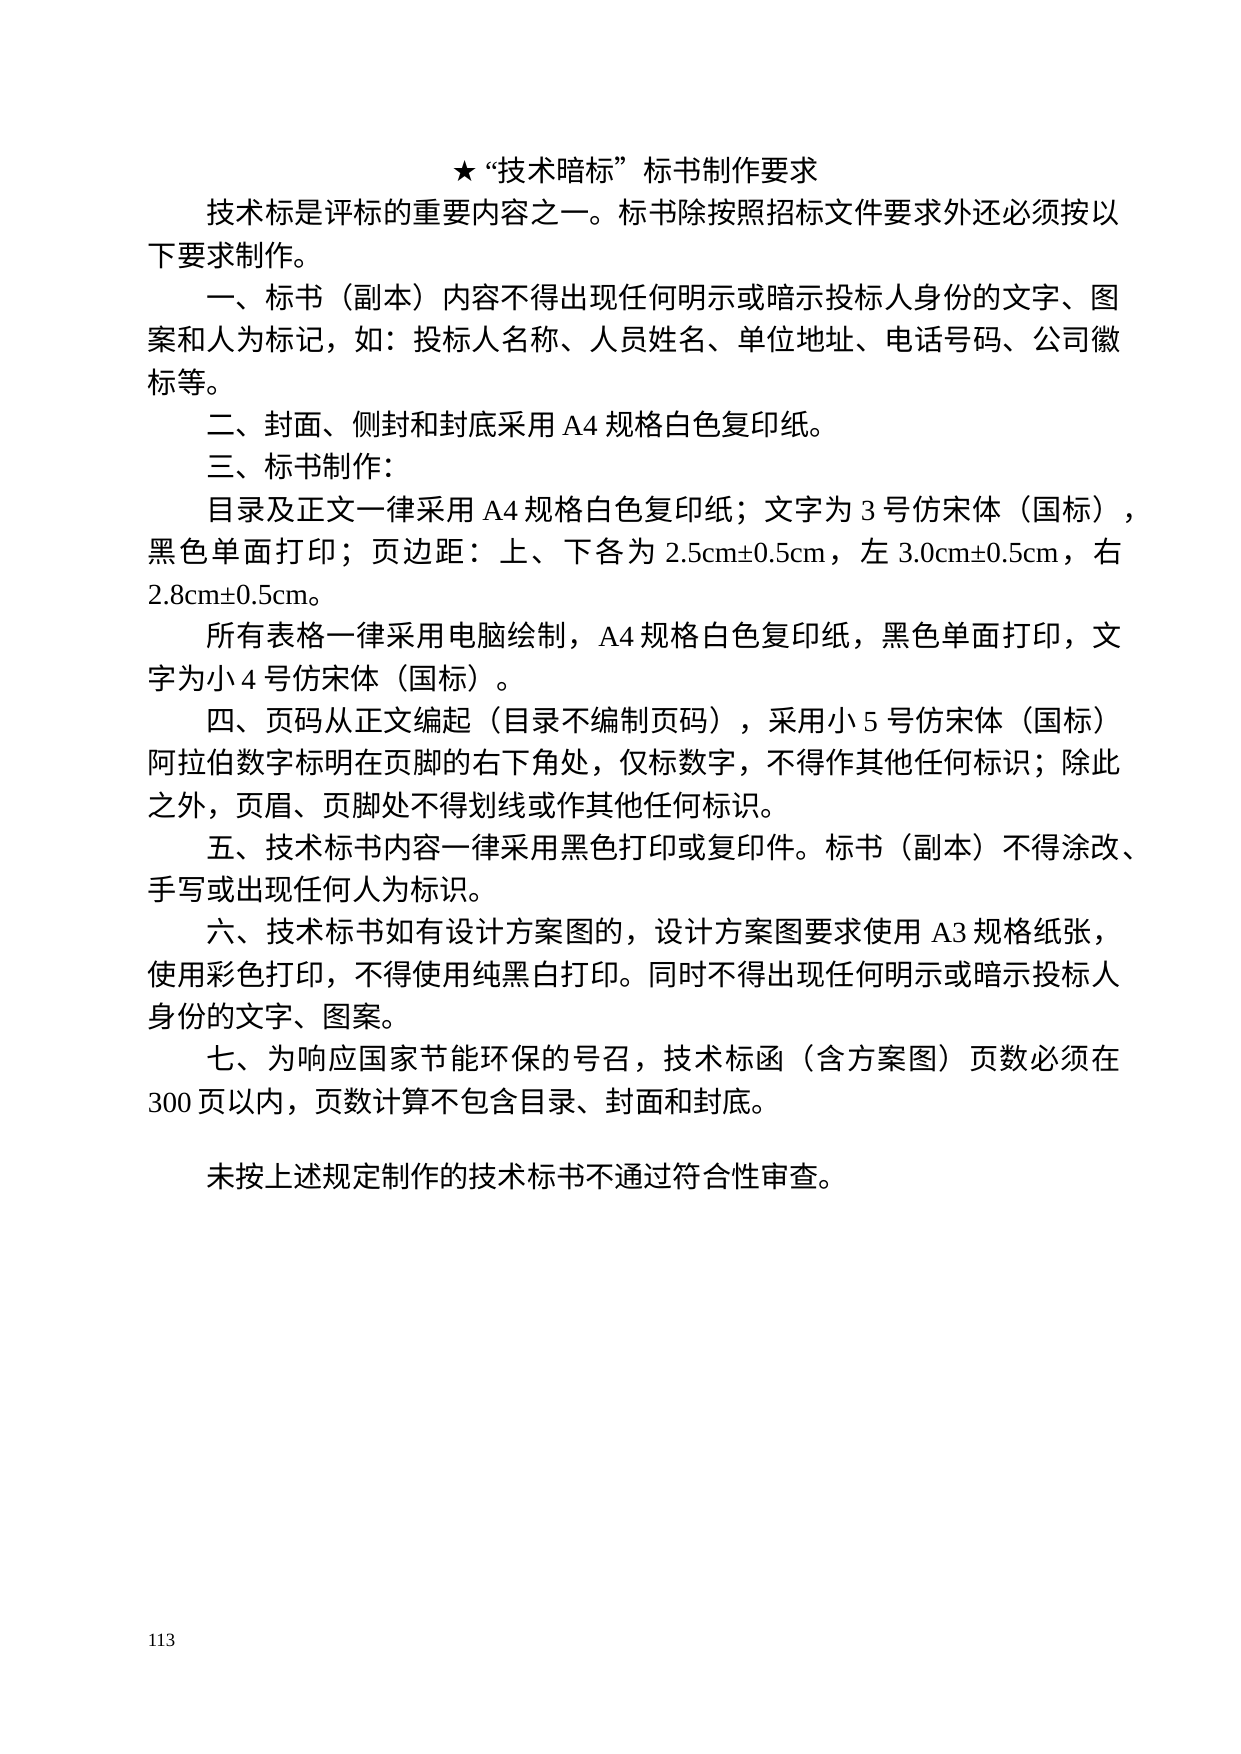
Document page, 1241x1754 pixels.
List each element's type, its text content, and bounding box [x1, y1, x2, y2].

text 六、技术标书如有设计方案图的，设计方案图要求使用A3规格纸张，使用彩色打印，不得使用纯黑白打印。同时不得出现任何明示或暗示投标人身份的文字、图案。 [148, 909, 1122, 1036]
text ★ “技术暗标”标书制作要求 [148, 148, 1122, 190]
text 三、标书制作： [148, 444, 1122, 486]
text 五、技术标书内容一律采用黑色打印或复印件。标书（副本）不得涂改、手写或出现任何人为标识。 [148, 824, 1122, 909]
text 一、标书（副本）内容不得出现任何明示或暗示投标人身份的文字、图案和人为标记，如：投标人名称、人员姓名、单位地址、电话号码、公司徽标等。 [148, 275, 1122, 402]
text 技术标是评标的重要内容之一。标书除按照招标文件要求外还必须按以下要求制作。 [148, 190, 1122, 275]
text 四、页码从正文编起（目录不编制页码），采用小5 号仿宋体（国标）阿拉伯数字标明在页脚的右下角处，仅标数字，不得作其他任何标识；除此之外，页眉、页脚处不得划线或作其他任何标识。 [148, 698, 1122, 824]
text 所有表格一律采用电脑绘制，A4规格白色复印纸，黑色单面打印，文字为小4 号仿宋体（国标）。 [148, 613, 1122, 698]
text 二、封面、侧封和封底采用A4 规格白色复印纸。 [148, 402, 1122, 444]
text 未按上述规定制作的技术标书不通过符合性审查。 [148, 1154, 1122, 1196]
text 七、为响应国家节能环保的号召，技术标函（含方案图）页数必须在300页以内，页数计算不包含目录、封面和封底。 [148, 1036, 1122, 1121]
text 目录及正文一律采用A4规格白色复印纸；文字为3号仿宋体（国标），黑色单面打印；页边距：上、下各为2.5cm±0.5cm，左3.0cm±0.5cm，右2.8cm±0.5cm。 [148, 486, 1122, 613]
